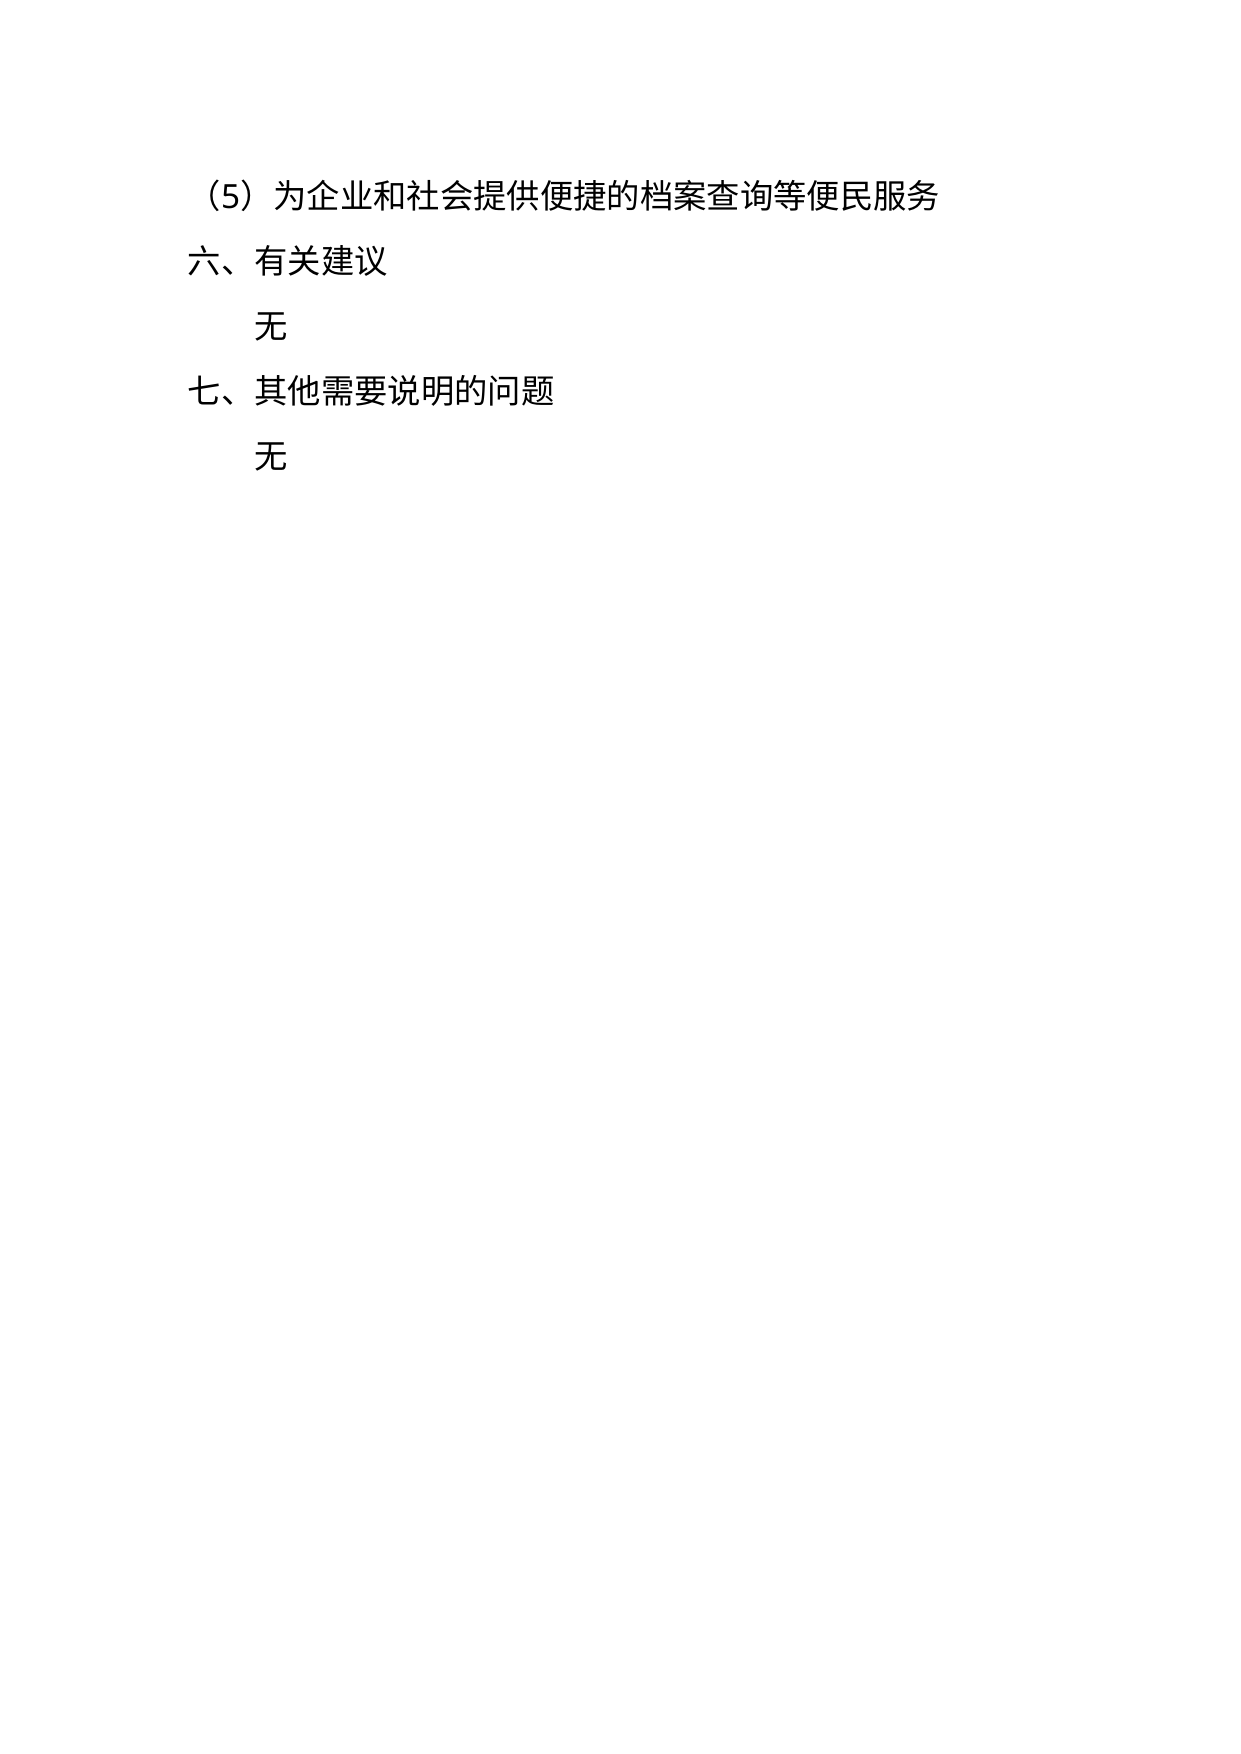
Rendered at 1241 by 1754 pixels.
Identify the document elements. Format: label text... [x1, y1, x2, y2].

list 其他需要说明的问题 [187, 357, 1053, 422]
list 无 [187, 422, 1053, 487]
text 无 [187, 292, 1053, 357]
text 六、有关建议 [187, 227, 1053, 292]
text （5）为企业和社会提供便捷的档案查询等便民服务 [187, 162, 1053, 227]
